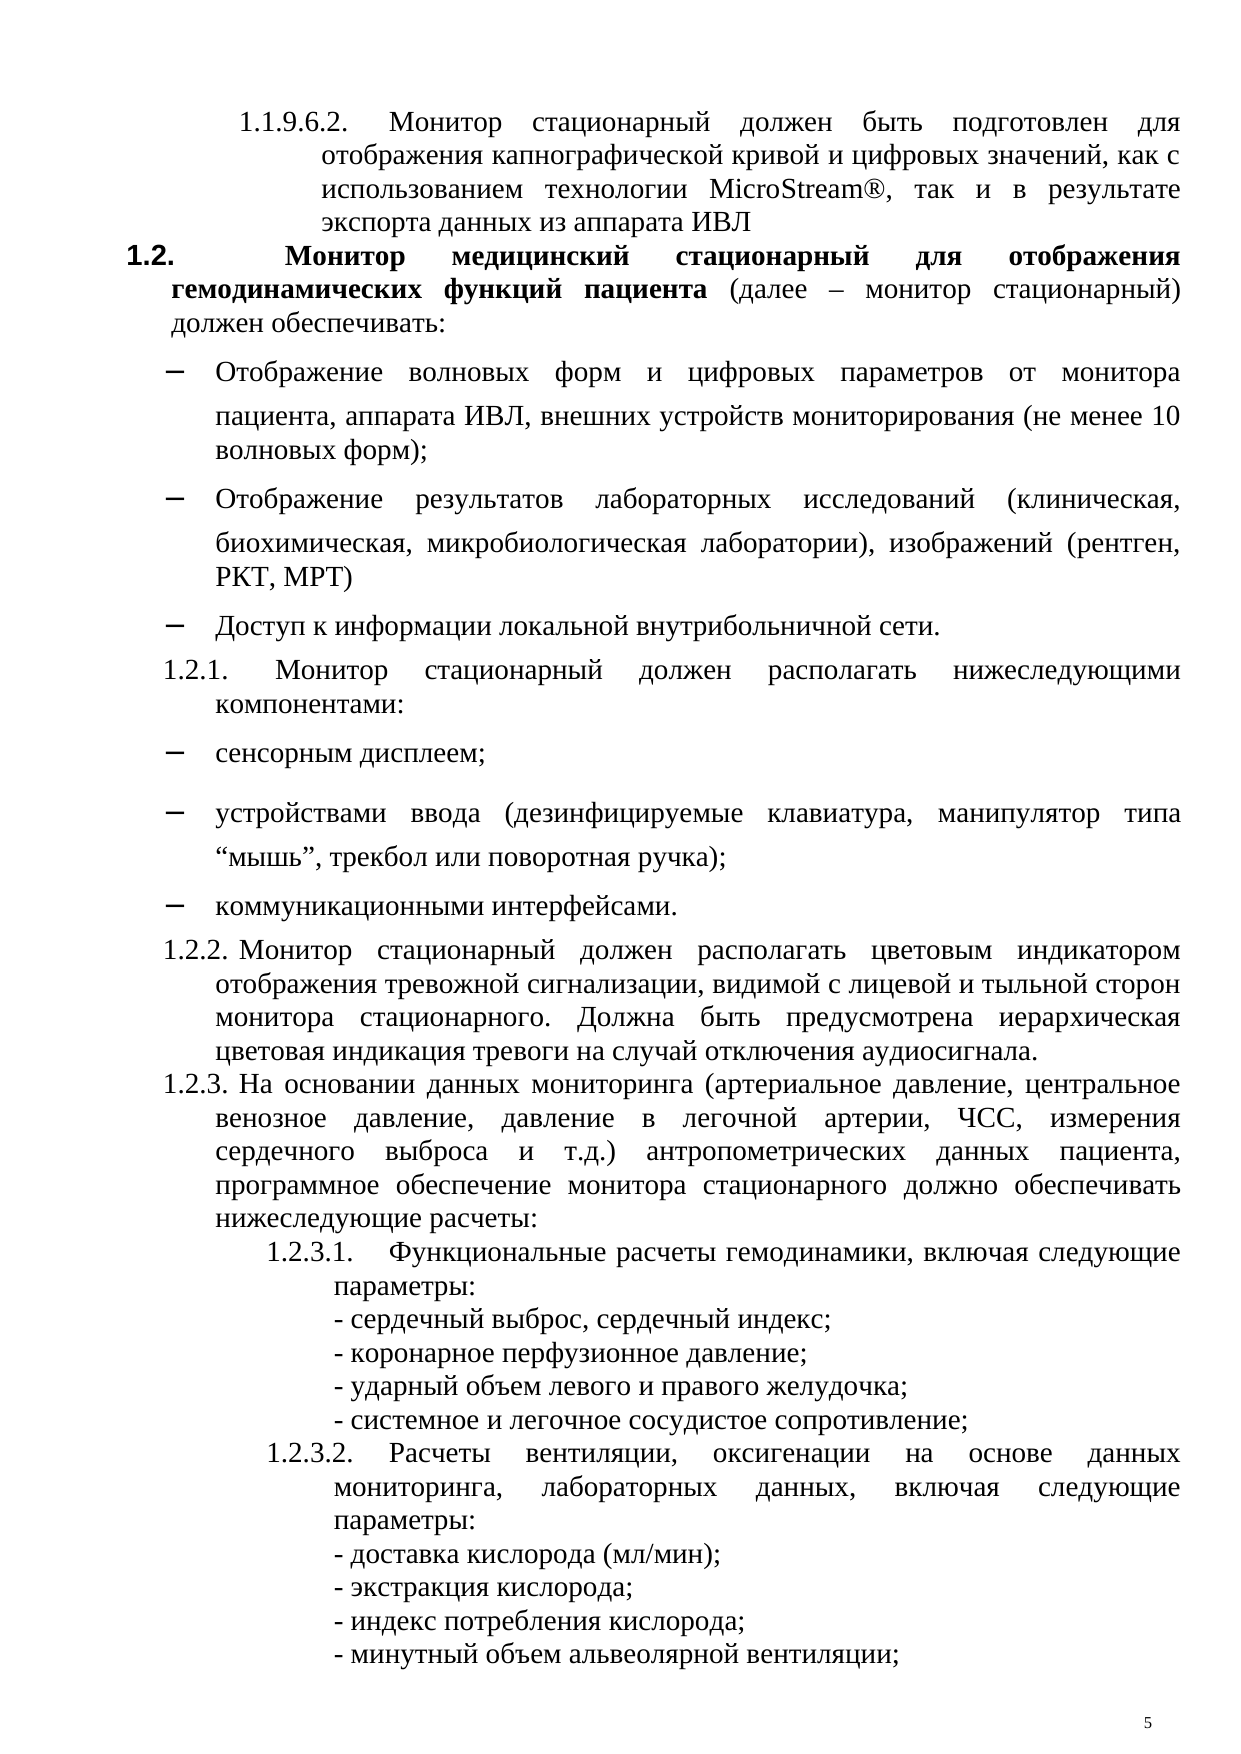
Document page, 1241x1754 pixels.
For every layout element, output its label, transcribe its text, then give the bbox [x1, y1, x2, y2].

list Монитор стационарный должен быть подготовлен для отображения капнографической кривой и цифровых значений, как с использованием технологии MicroStream®, так и в результате экспорта данных из аппарата ИВЛ [239, 104, 1181, 238]
text - минутный объем альвеолярной вентиляции; [333, 1637, 1181, 1670]
text - коронарное перфузионное давление; [333, 1335, 1181, 1368]
list Монитор стационарный должен располагать цветовым индикатором отображения тревожной сигнализации, видимой с лицевой и тыльной сторон монитора стационарного. Должна быть предусмотрена иерархическая цветовая индикация тревоги на случай отключения аудиосигнала. [163, 932, 1181, 1066]
list сенсорным дисплеем; [163, 719, 1181, 779]
list Функциональные расчеты гемодинамики, включая следующие параметры: [266, 1234, 1181, 1301]
list коммуникационными интерфейсами. [163, 872, 1181, 932]
text - сердечный выброс, сердечный индекс; [333, 1301, 1181, 1335]
list На основании данных мониторинга (артериальное давление, центральное венозное давление, давление в легочной артерии, ЧСС, измерения сердечного выброса и т.д.) антропометрических данных пациента, программное обеспечение монитора стационарного должно обеспечивать нижеследующие расчеты: [163, 1066, 1181, 1234]
text - системное и легочное сосудистое сопротивление; [333, 1402, 1181, 1435]
list Доступ к информации локальной внутрибольничной сети. [163, 592, 1181, 652]
text - доставка кислорода (мл/мин); [333, 1536, 1181, 1569]
text - экстракция кислорода; [333, 1569, 1181, 1603]
text - индекс потребления кислорода; [333, 1603, 1181, 1637]
list Монитор стационарный должен располагать нижеследующими компонентами: [163, 652, 1181, 719]
list Монитор медицинский стационарный для отображения гемодинамических функций пациента (далее – монитор стационарный) должен обеспечивать: [126, 238, 1181, 339]
list Отображение результатов лабораторных исследований (клиническая, биохимическая, микробиологическая лаборатории), изображений (рентген, РКТ, МРТ) [163, 466, 1181, 592]
list Отображение волновых форм и цифровых параметров от монитора пациента, аппарата ИВЛ, внешних устройств мониторирования (не менее 10 волновых форм); [163, 339, 1181, 466]
list Расчеты вентиляции, оксигенации на основе данных мониторинга, лабораторных данных, включая следующие параметры: [266, 1435, 1181, 1536]
list устройствами ввода (дезинфицируемые клавиатура, мышь, трекбол или поворотная ручка); [163, 779, 1181, 872]
text - ударный объем левого и правого желудочка; [333, 1368, 1181, 1402]
